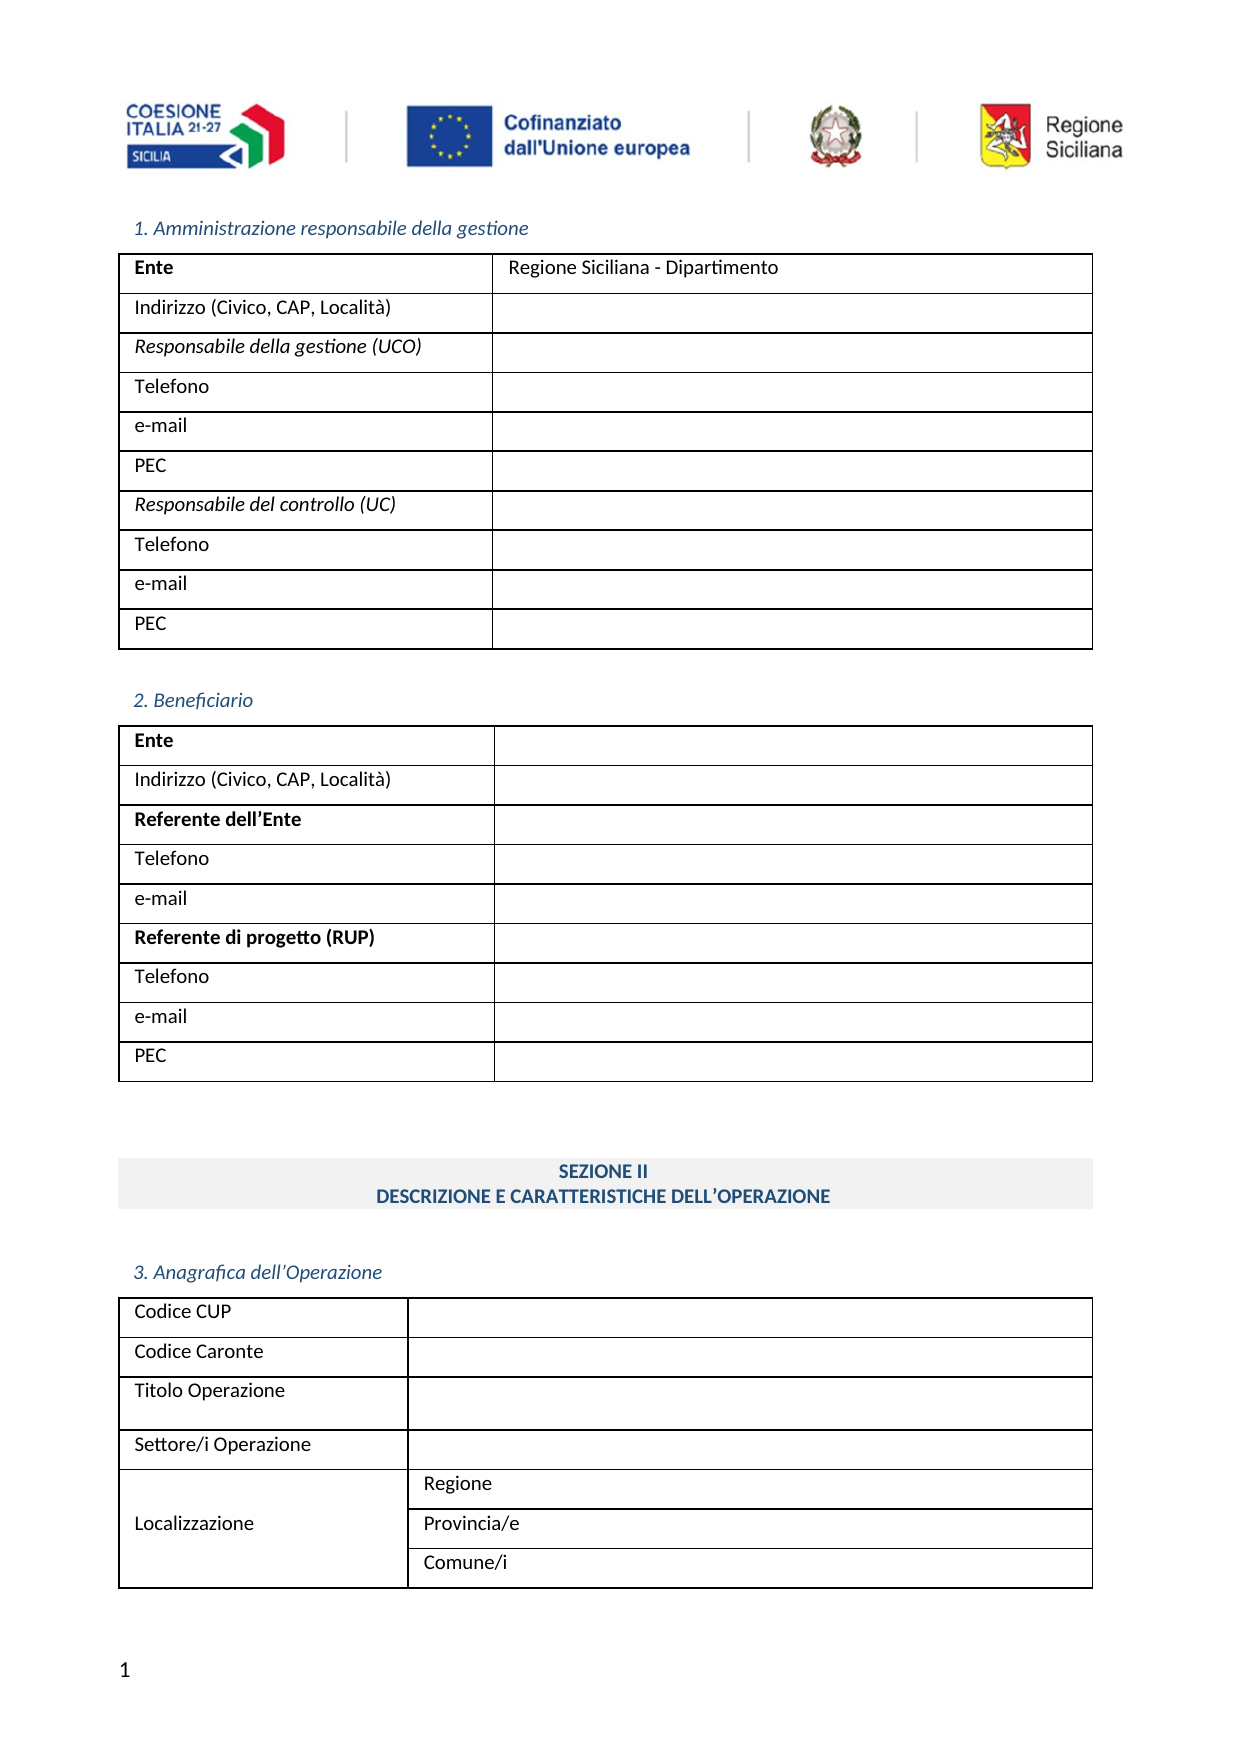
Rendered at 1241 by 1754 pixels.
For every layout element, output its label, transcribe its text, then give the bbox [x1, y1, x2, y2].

table_cell [493, 373, 1092, 411]
table_cell Telefono [120, 964, 494, 1002]
table_cell [493, 413, 1092, 450]
table_cell PEC [120, 610, 492, 648]
table_cell Provincia/e [409, 1510, 1092, 1548]
table_cell [495, 766, 1092, 804]
text 1. Amministrazione responsabile della gestione [133, 215, 1093, 241]
table_cell e-mail [120, 1003, 494, 1041]
table_cell [493, 571, 1092, 608]
table_cell Indirizzo (Civico, CAP, Località) [120, 766, 494, 804]
table_cell e-mail [120, 885, 494, 923]
table_cell Telefono [120, 531, 492, 569]
table_cell [495, 964, 1092, 1002]
text 3. Anagrafica dell’Operazione [133, 1259, 1093, 1284]
table_header [409, 1299, 1092, 1337]
table_cell Settore/i Operazione [120, 1431, 407, 1469]
table_cell e-mail [120, 571, 492, 608]
table_cell Codice Caronte [120, 1338, 407, 1376]
table_cell [493, 452, 1092, 490]
table_cell [495, 1043, 1092, 1081]
table_cell [495, 845, 1092, 883]
table_cell Regione [409, 1470, 1092, 1508]
table_cell Comune/i [409, 1549, 1092, 1587]
table_header Regione Siciliana - Dipartimento [493, 255, 1092, 292]
table_header [495, 727, 1092, 765]
text 2. Beneficiario [133, 687, 1093, 713]
table_header Ente [120, 255, 492, 292]
table_cell [495, 885, 1092, 923]
table_cell [493, 334, 1092, 371]
table_cell Telefono [120, 845, 494, 883]
table_cell [495, 924, 1092, 962]
table_cell PEC [120, 452, 492, 490]
table_cell Responsabile del controllo (UC) [120, 492, 492, 529]
table_cell [493, 531, 1092, 569]
table_cell [409, 1338, 1092, 1376]
table_header Codice CUP [120, 1299, 407, 1337]
table_cell [495, 1003, 1092, 1041]
table_header Ente [120, 727, 494, 765]
table_cell Responsabile della gestione (UCO) [120, 334, 492, 371]
table_cell [493, 294, 1092, 332]
table_cell [493, 610, 1092, 648]
table_cell [409, 1431, 1092, 1469]
table_cell PEC [120, 1043, 494, 1081]
table_cell Referente di progetto (RUP) [120, 924, 494, 962]
table_cell Telefono [120, 373, 492, 411]
picture [118, 101, 1126, 178]
table_cell Titolo Operazione [120, 1378, 407, 1429]
table_cell [493, 492, 1092, 529]
table_cell Referente dell’Ente [120, 806, 494, 844]
table_cell [409, 1378, 1092, 1429]
table_cell [495, 806, 1092, 844]
text SEZIONE II DESCRIZIONE E CARATTERISTICHE DELL’OPERAZIONE [118, 1158, 1093, 1209]
table_cell Localizzazione [120, 1470, 407, 1587]
table_cell Indirizzo (Civico, CAP, Località) [120, 294, 492, 332]
table_cell e-mail [120, 413, 492, 450]
